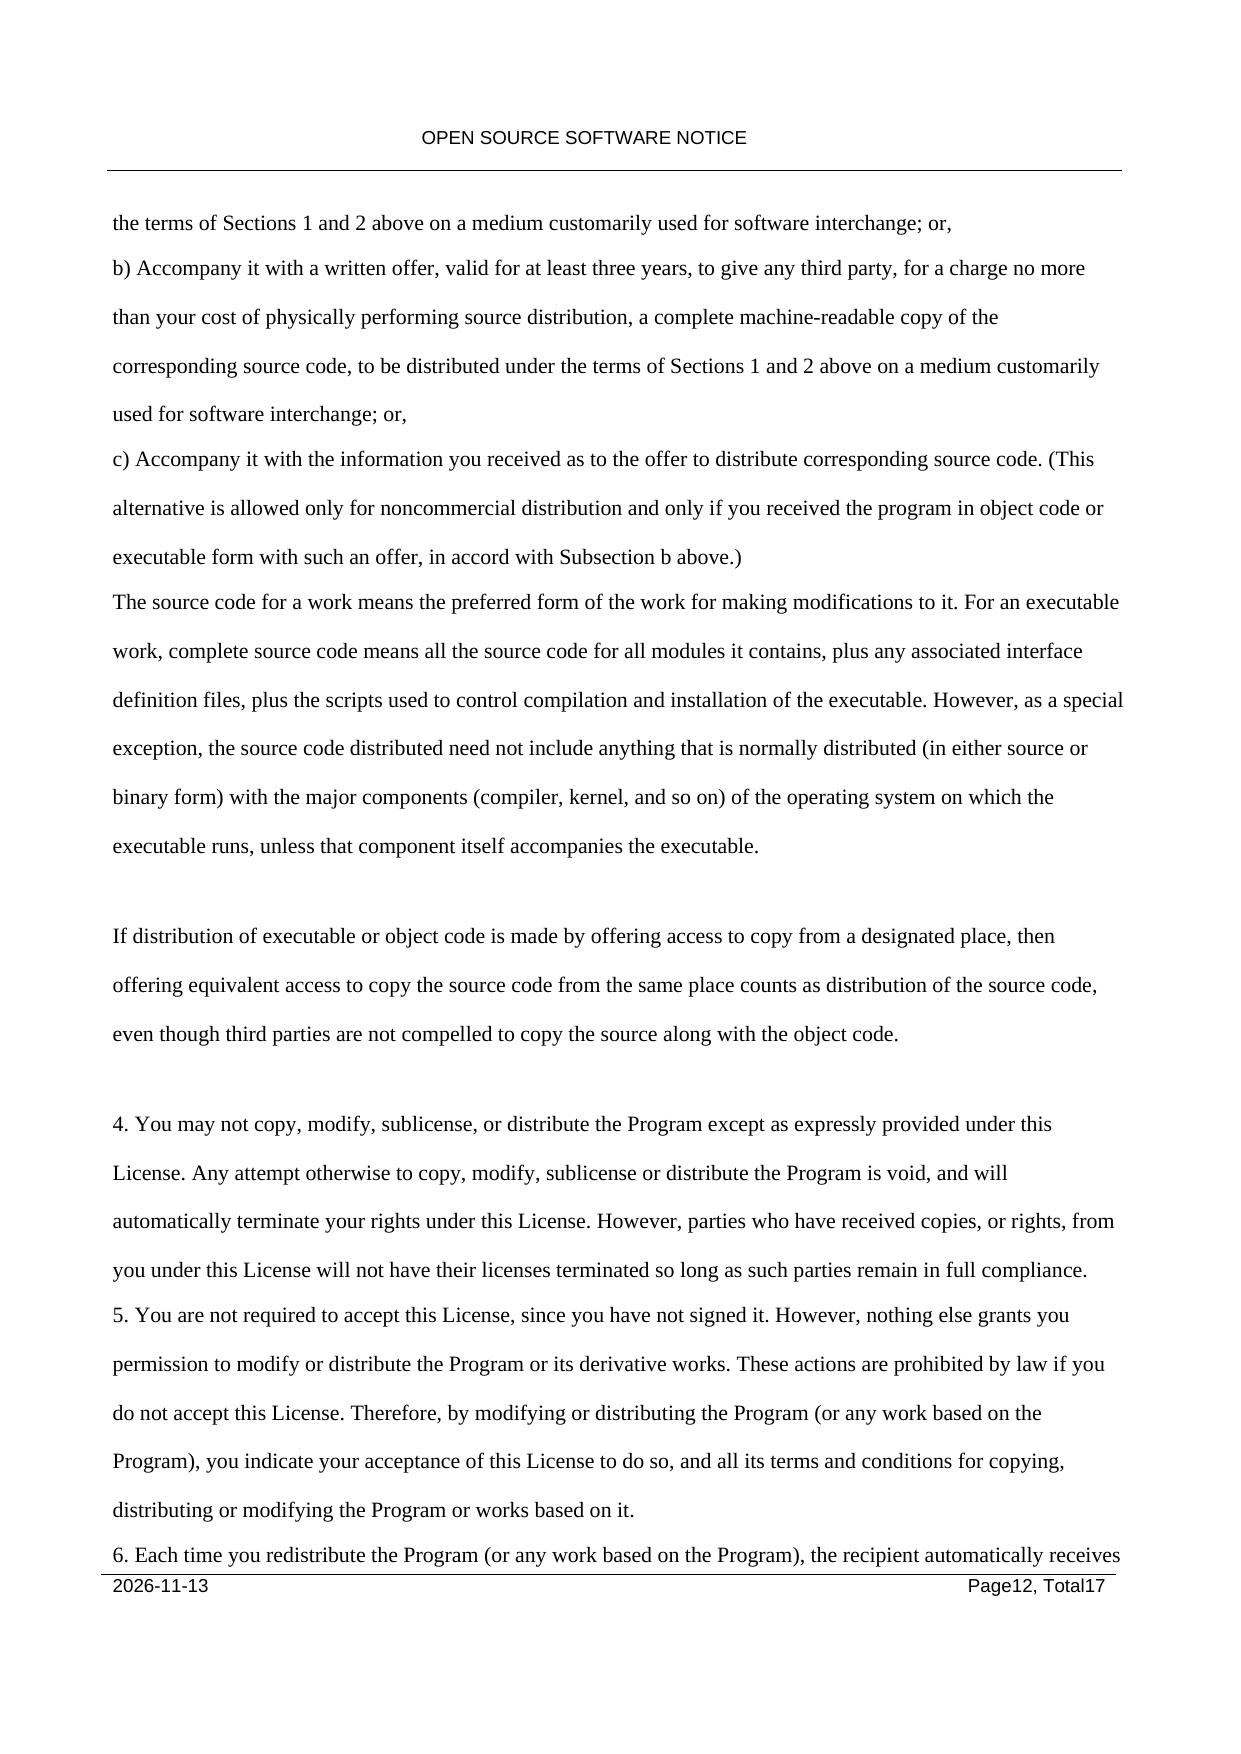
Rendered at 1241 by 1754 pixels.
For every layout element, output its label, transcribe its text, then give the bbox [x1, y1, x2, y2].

text 4. You may not copy, modify, sublicense, or distribute the Program except as expressly provided under this License. Any attempt otherwise to copy, modify, sublicense or distribute the Program is void, and will automatically terminate your rights under this License. However, parties who have received copies, or rights, from you under this License will not have their licenses terminated so long as such parties remain in full compliance. [112, 1107, 1128, 1286]
text b) Accompany it with a written offer, valid for at least three years, to give any third party, for a charge no more than your cost of physically performing source distribution, a complete machine-readable copy of the corresponding source code, to be distributed under the terms of Sections 1 and 2 above on a medium customarily used for software interchange; or, [112, 251, 1128, 430]
text c) Accompany it with the information you received as to the offer to distribute corresponding source code. (This alternative is allowed only for noncommercial distribution and only if you received the program in object code or executable form with such an offer, in accord with Subsection b above.) [112, 443, 1128, 573]
text If distribution of executable or object code is made by offering access to copy from a designated place, then offering equivalent access to copy the source code from the same place counts as distribution of the source code, even though third parties are not compelled to copy the source along with the object code. [112, 919, 1128, 1049]
text 5. You are not required to accept this License, since you have not signed it. However, nothing else grants you permission to modify or distribute the Program or its derivative works. These actions are prohibited by law if you do not accept this License. Therefore, by modifying or distributing the Program (or any work based on the Program), you indicate your acceptance of this License to do so, and all its terms and conditions for copying, distributing or modifying the Program or works based on it. [112, 1298, 1128, 1526]
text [112, 206, 1128, 239]
text The source code for a work means the preferred form of the work for making modifications to it. For an executable work, complete source code means all the source code for all modules it contains, plus any associated interface definition files, plus the scripts used to control compilation and installation of the executable. However, as a special exception, the source code distributed need not include anything that is normally distributed (in either source or binary form) with the major components (compiler, kernel, and so on) of the operating system on which the executable runs, unless that component itself accompanies the executable. [112, 585, 1128, 862]
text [112, 1538, 1128, 1571]
